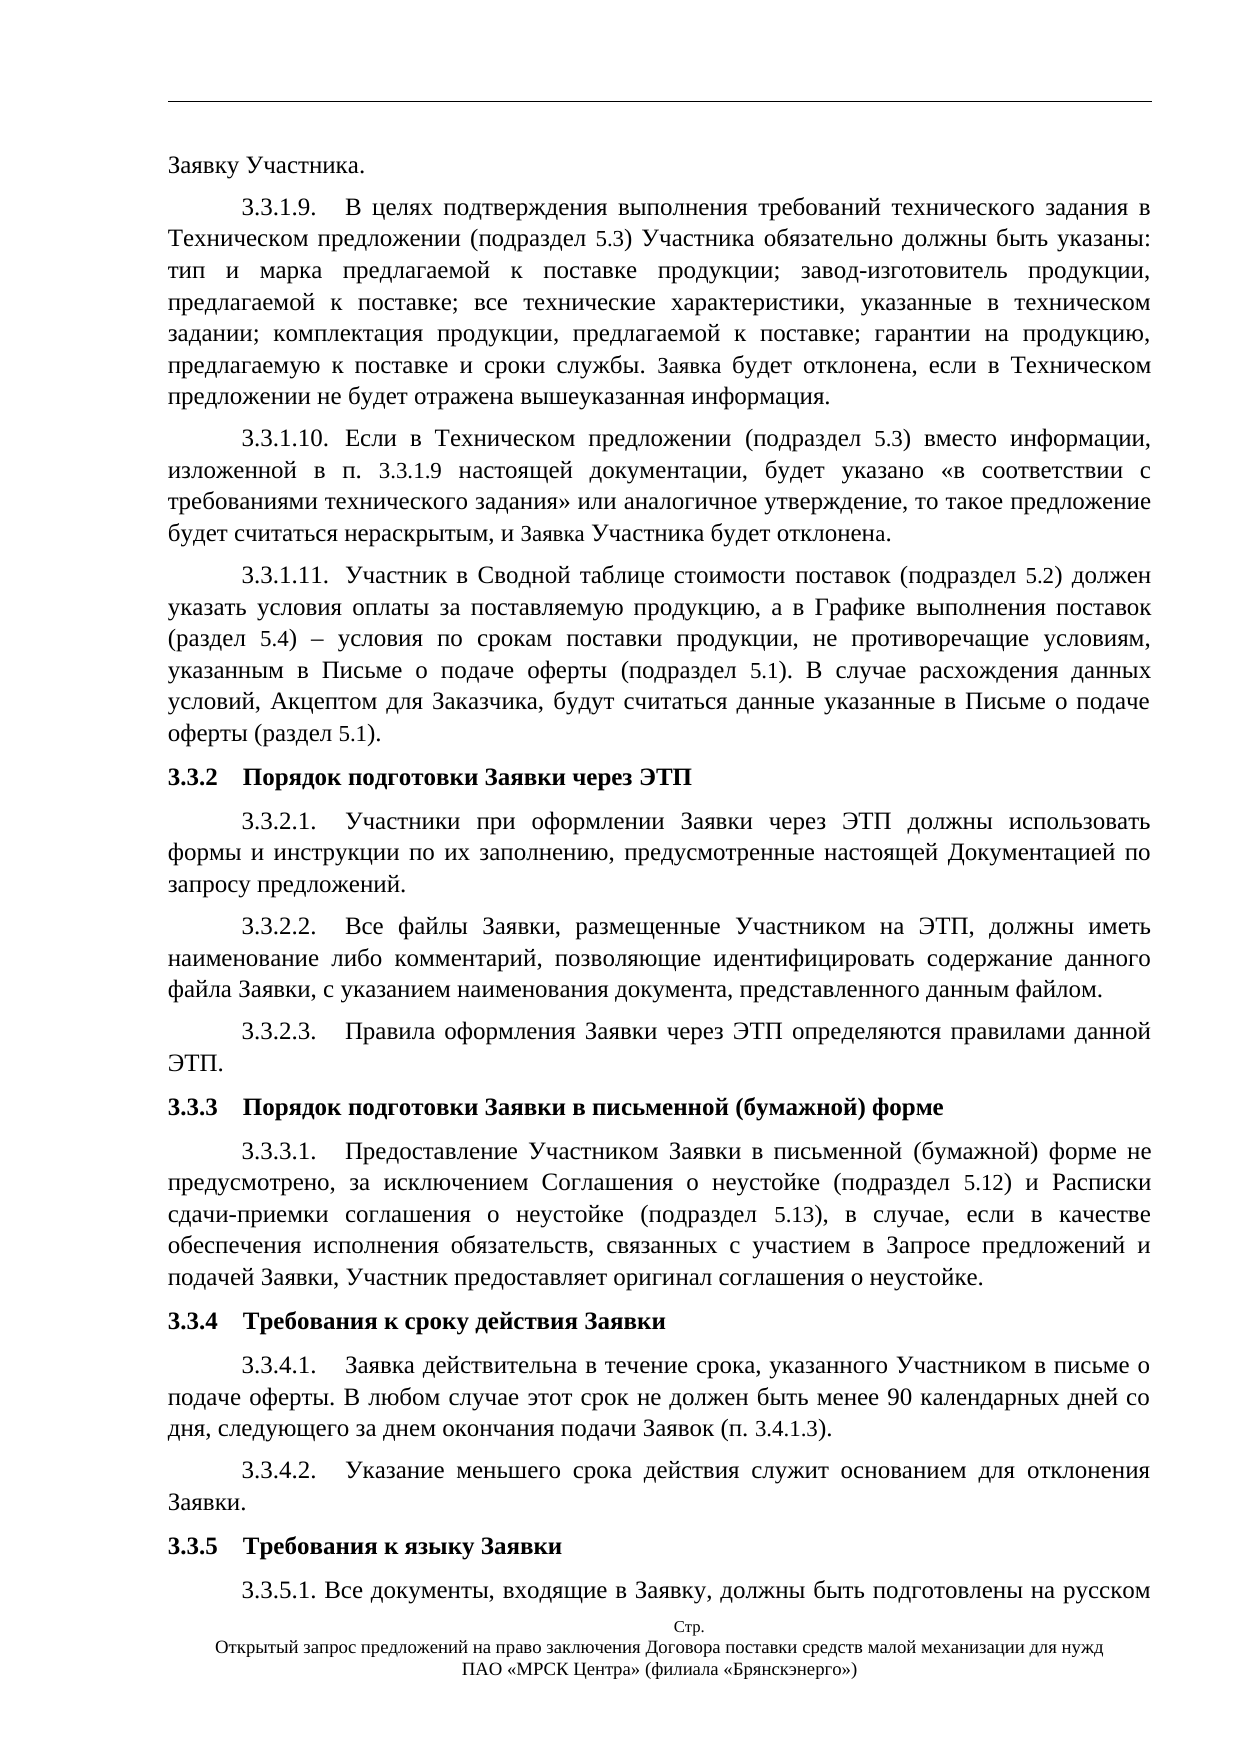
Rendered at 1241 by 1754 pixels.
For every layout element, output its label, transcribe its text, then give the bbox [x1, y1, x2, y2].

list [168, 150, 1152, 179]
list Заявка действительна в течение срока, указанного Участником в письме о подаче оферты. В любом случае этот срок не должен быть менее 90 календарных дней со дня, следующего за днем окончания подачи Заявок (п. 3.4.1.3). [168, 1350, 1151, 1442]
list Предоставление Участником Заявки в письменной (бумажной) форме не предусмотрено, за исключением Соглашения о неустойке (подраздел 5.12) и Расписки сдачи-приемки соглашения о неустойке (подраздел 5.13), в случае, если в качестве обеспечения исполнения обязательств, связанных с участием в Запросе предложений и подачей Заявки, Участник предоставляет оригинал соглашения о неустойке. [168, 1136, 1152, 1291]
subtitle Требования к сроку действия Заявки [168, 1306, 1152, 1335]
list Если в Техническом предложении (подраздел 5.3) вместо информации, изложенной в п. 3.3.1.9 настоящей документации, будет указано «в соответствии с требованиями технического задания» или аналогичное утверждение, то такое предложение будет считаться нераскрытым, и Заявка Участника будет отклонена. [168, 423, 1152, 547]
list Все файлы Заявки, размещенные Участником на ЭТП, должны иметь наименование либо комментарий, позволяющие идентифицировать содержание данного файла Заявки, с указанием наименования документа, представленного данным файлом. [168, 911, 1152, 1003]
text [168, 1575, 1152, 1604]
subtitle Порядок подготовки Заявки через ЭТП [168, 762, 1152, 791]
subtitle Требования к языку Заявки [168, 1531, 1152, 1560]
list В целях подтверждения выполнения требований технического задания в Техническом предложении (подраздел 5.3) Участника обязательно должны быть указаны: тип и марка предлагаемой к поставке продукции; завод-изготовитель продукции, предлагаемой к поставке; все технические характеристики, указанные в техническом задании; комплектация продукции, предлагаемой к поставке; гарантии на продукцию, предлагаемую к поставке и сроки службы. Заявка будет отклонена, если в Техническом предложении не будет отражена вышеуказанная информация. [168, 192, 1152, 410]
subtitle Порядок подготовки Заявки в письменной (бумажной) форме [168, 1092, 1152, 1121]
list Участники при оформлении Заявки через ЭТП должны использовать формы и инструкции по их заполнению, предусмотренные настоящей Документацией по запросу предложений. [168, 806, 1152, 898]
list Указание меньшего срока действия служит основанием для отклонения Заявки. [168, 1455, 1151, 1516]
list Участник в Сводной таблице стоимости поставок (подраздел 5.2) должен указать условия оплаты за поставляемую продукцию, а в Графике выполнения поставок (раздел 5.4) – условия по срокам поставки продукции, не противоречащие условиям, указанным в Письме о подаче оферты (подраздел 5.1). В случае расхождения данных условий, Акцептом для Заказчика, будут считаться данные указанные в Письме о подаче оферты (раздел 5.1). [168, 560, 1152, 747]
list Правила оформления Заявки через ЭТП определяются правилами данной ЭТП. [168, 1016, 1152, 1076]
